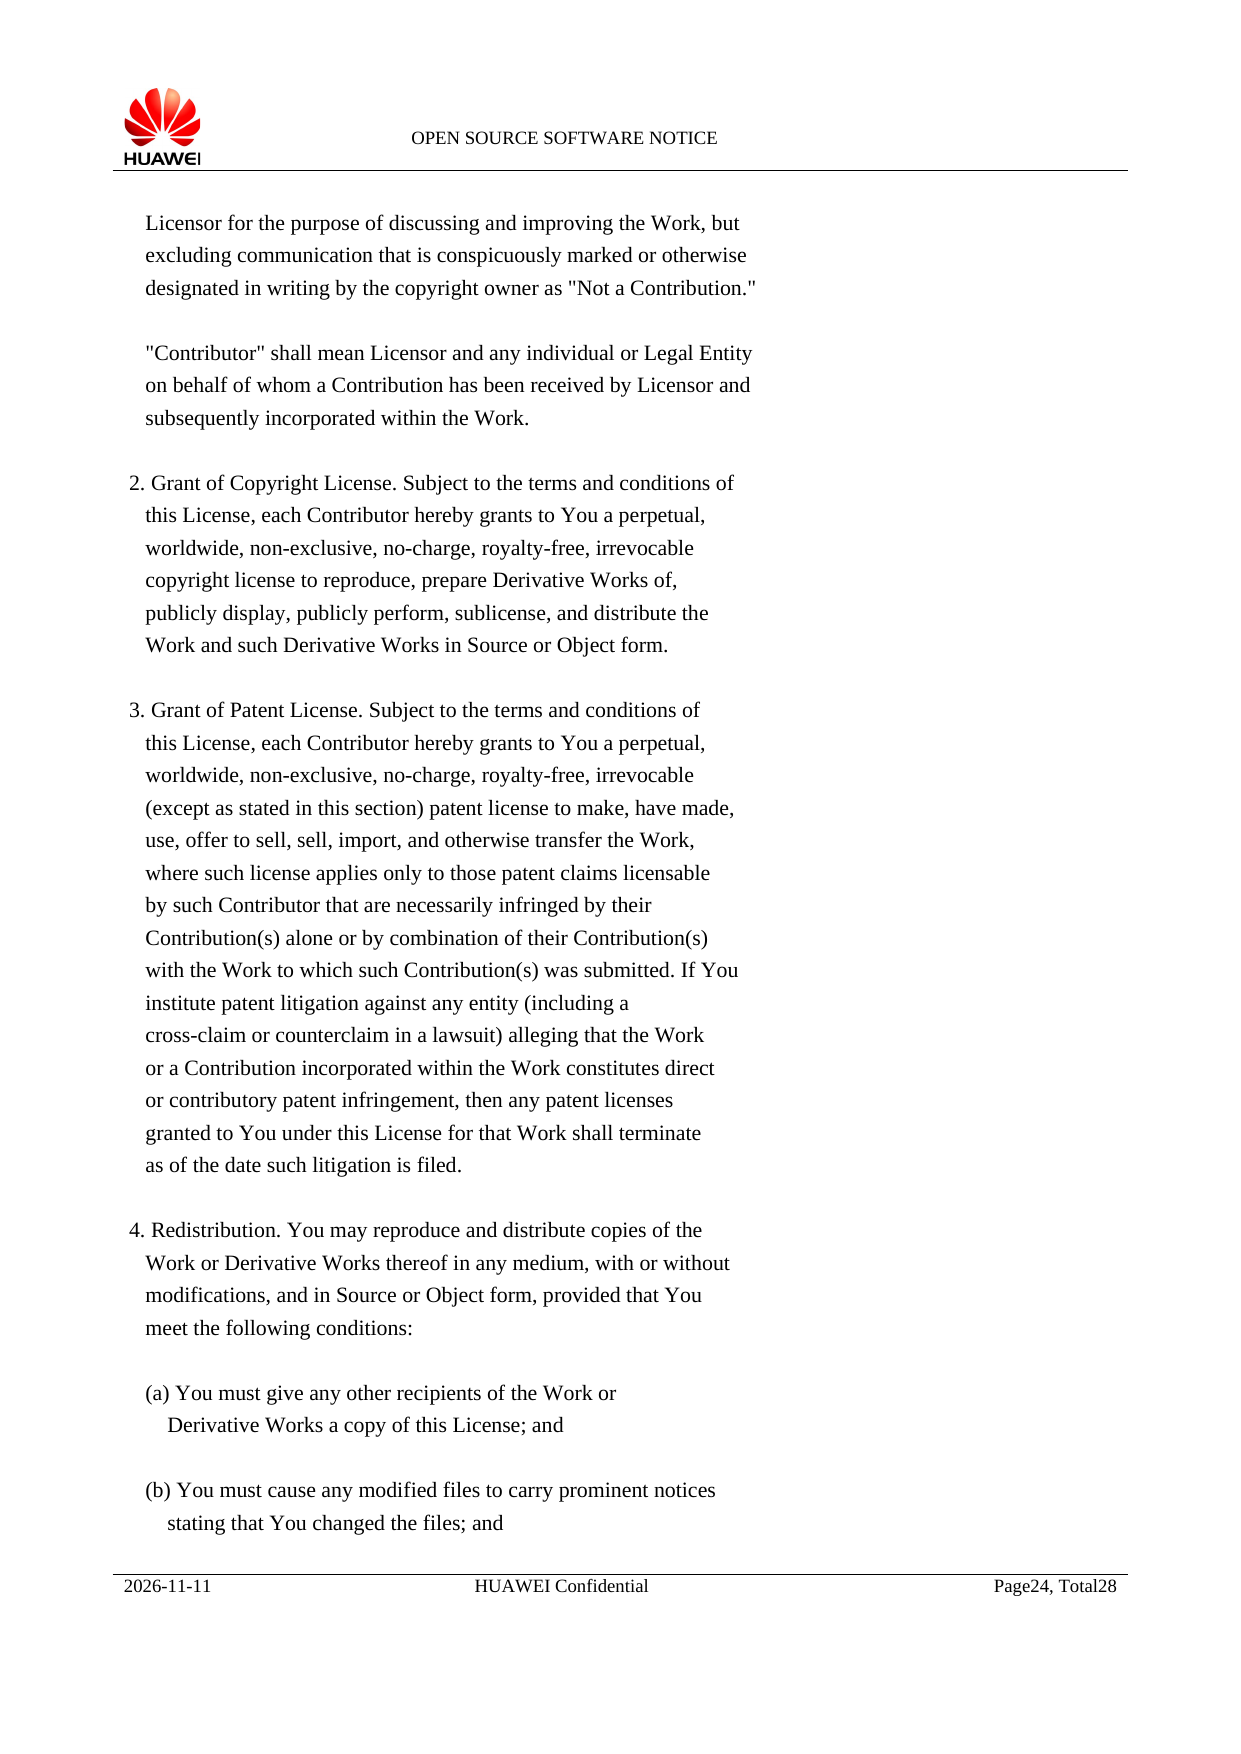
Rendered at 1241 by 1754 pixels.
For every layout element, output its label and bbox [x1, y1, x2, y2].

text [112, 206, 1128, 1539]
picture [124, 88, 201, 165]
